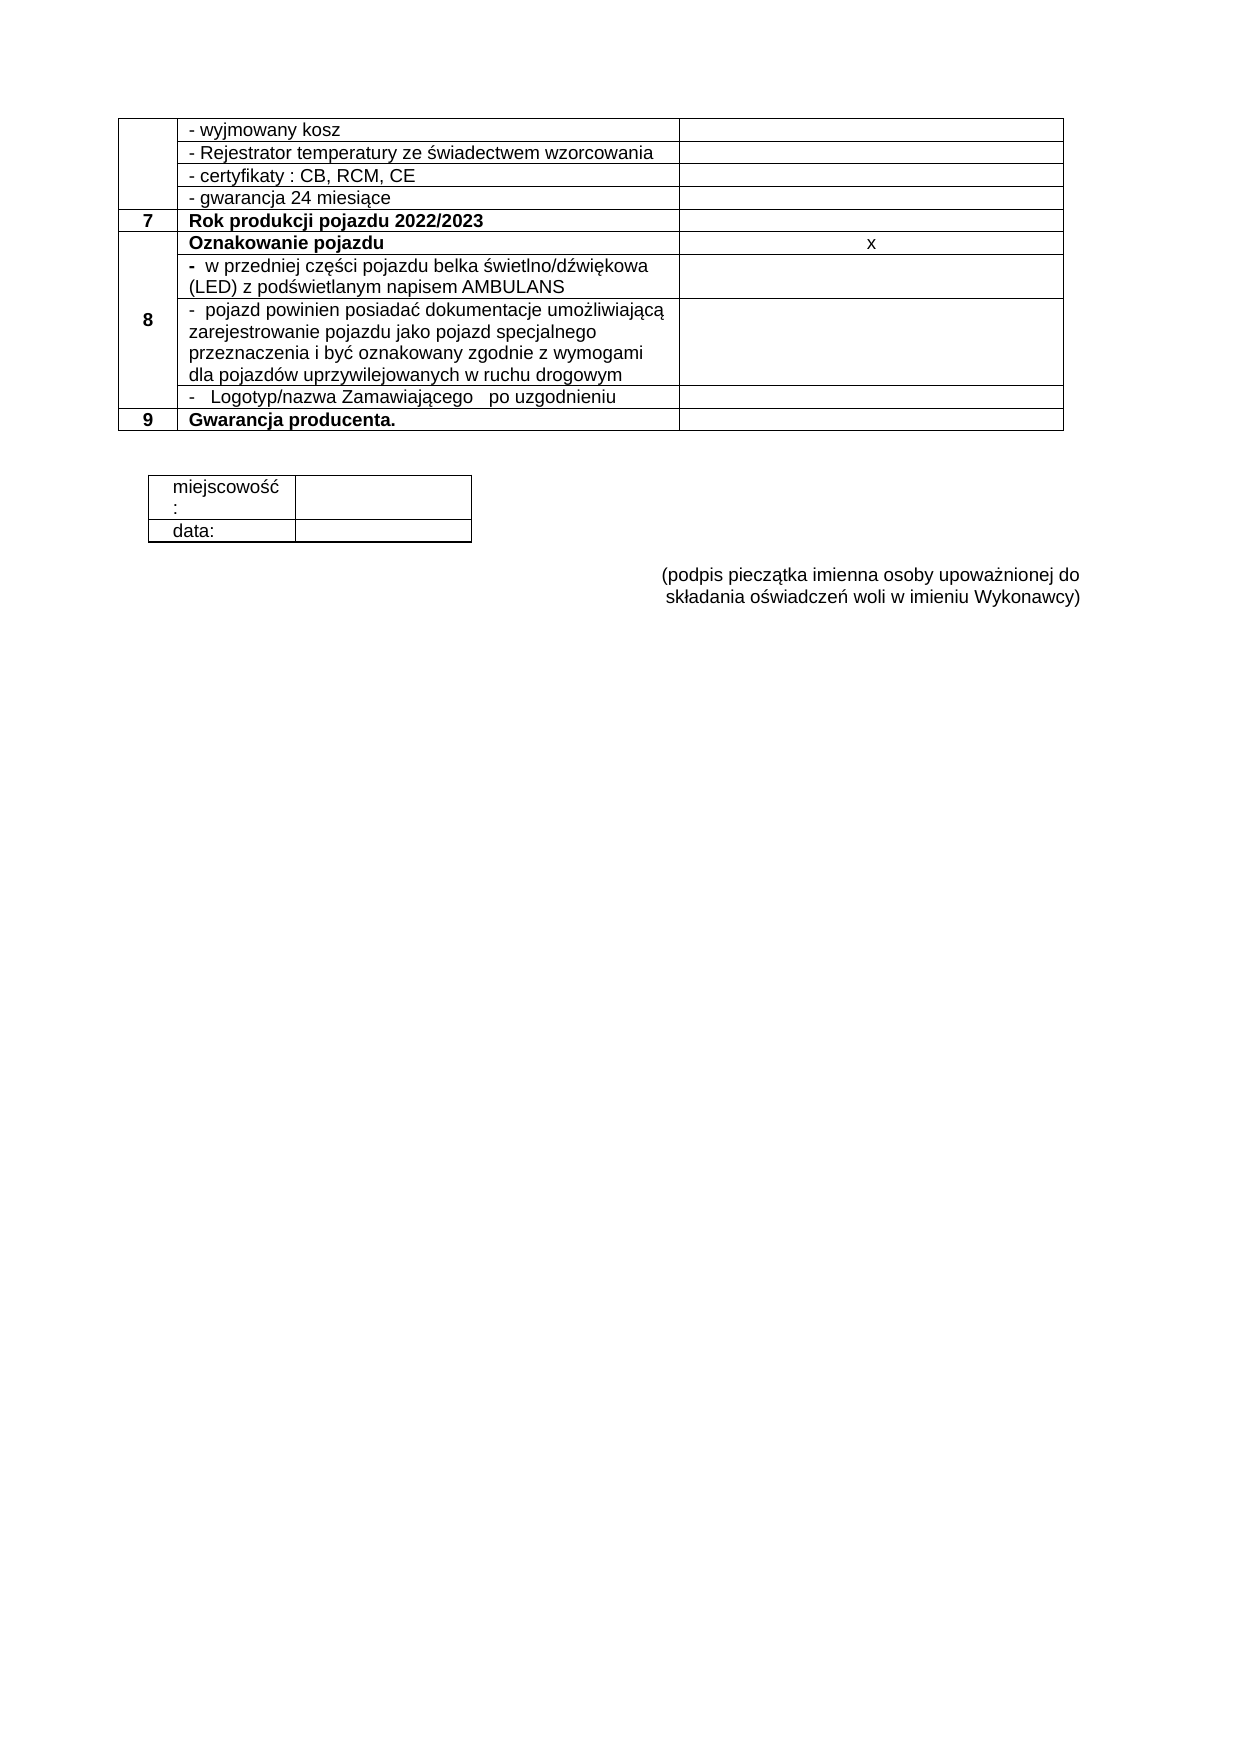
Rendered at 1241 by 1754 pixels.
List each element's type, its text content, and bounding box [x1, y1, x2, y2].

table_cell [296, 520, 471, 541]
table_cell - pojazd powinien posiadać dokumentacje umożliwiającą zarejestrowanie pojazdu jako pojazd specjalnego przeznaczenia i być oznakowany zgodnie z wymogami dla pojazdów uprzywilejowanych w ruchu drogowym [178, 299, 679, 385]
table_header miejscowość: [149, 476, 295, 519]
table_cell [680, 187, 1063, 208]
table_cell [680, 409, 1063, 430]
table_cell [680, 255, 1063, 298]
table_cell x [680, 232, 1063, 254]
table_cell [680, 299, 1063, 385]
table_cell Rok produkcji pojazdu 2022/2023 [178, 210, 679, 231]
table_cell [680, 142, 1063, 163]
table_cell 7 [119, 210, 177, 231]
table_cell [680, 164, 1063, 186]
table_cell - Logotyp/nazwa Zamawiającego po uzgodnieniu [178, 386, 679, 408]
table_cell 8 [119, 232, 177, 408]
table_cell - certyfikaty : CB, RCM, CE [178, 164, 679, 186]
table_cell - wyjmowany kosz [178, 119, 679, 141]
table_cell Gwarancja producenta. [178, 409, 679, 430]
text (podpis pieczątka imienna osoby upoważnionej do składania oświadczeń woli w imieniu Wykonawcy) [661, 564, 1107, 607]
table_cell Oznakowanie pojazdu [178, 232, 679, 254]
table_cell [680, 210, 1063, 231]
table_cell - w przedniej części pojazdu belka świetlno/dźwiękowa (LED) z podświetlanym napisem AMBULANS [178, 255, 679, 298]
table_cell data: [149, 520, 295, 541]
table_cell - gwarancja 24 miesiące [178, 187, 679, 208]
table_header [296, 476, 471, 519]
table_cell - Rejestrator temperatury ze świadectwem wzorcowania [178, 142, 679, 163]
table_cell 9 [119, 409, 177, 430]
table_cell [680, 386, 1063, 408]
table_cell [680, 119, 1063, 141]
